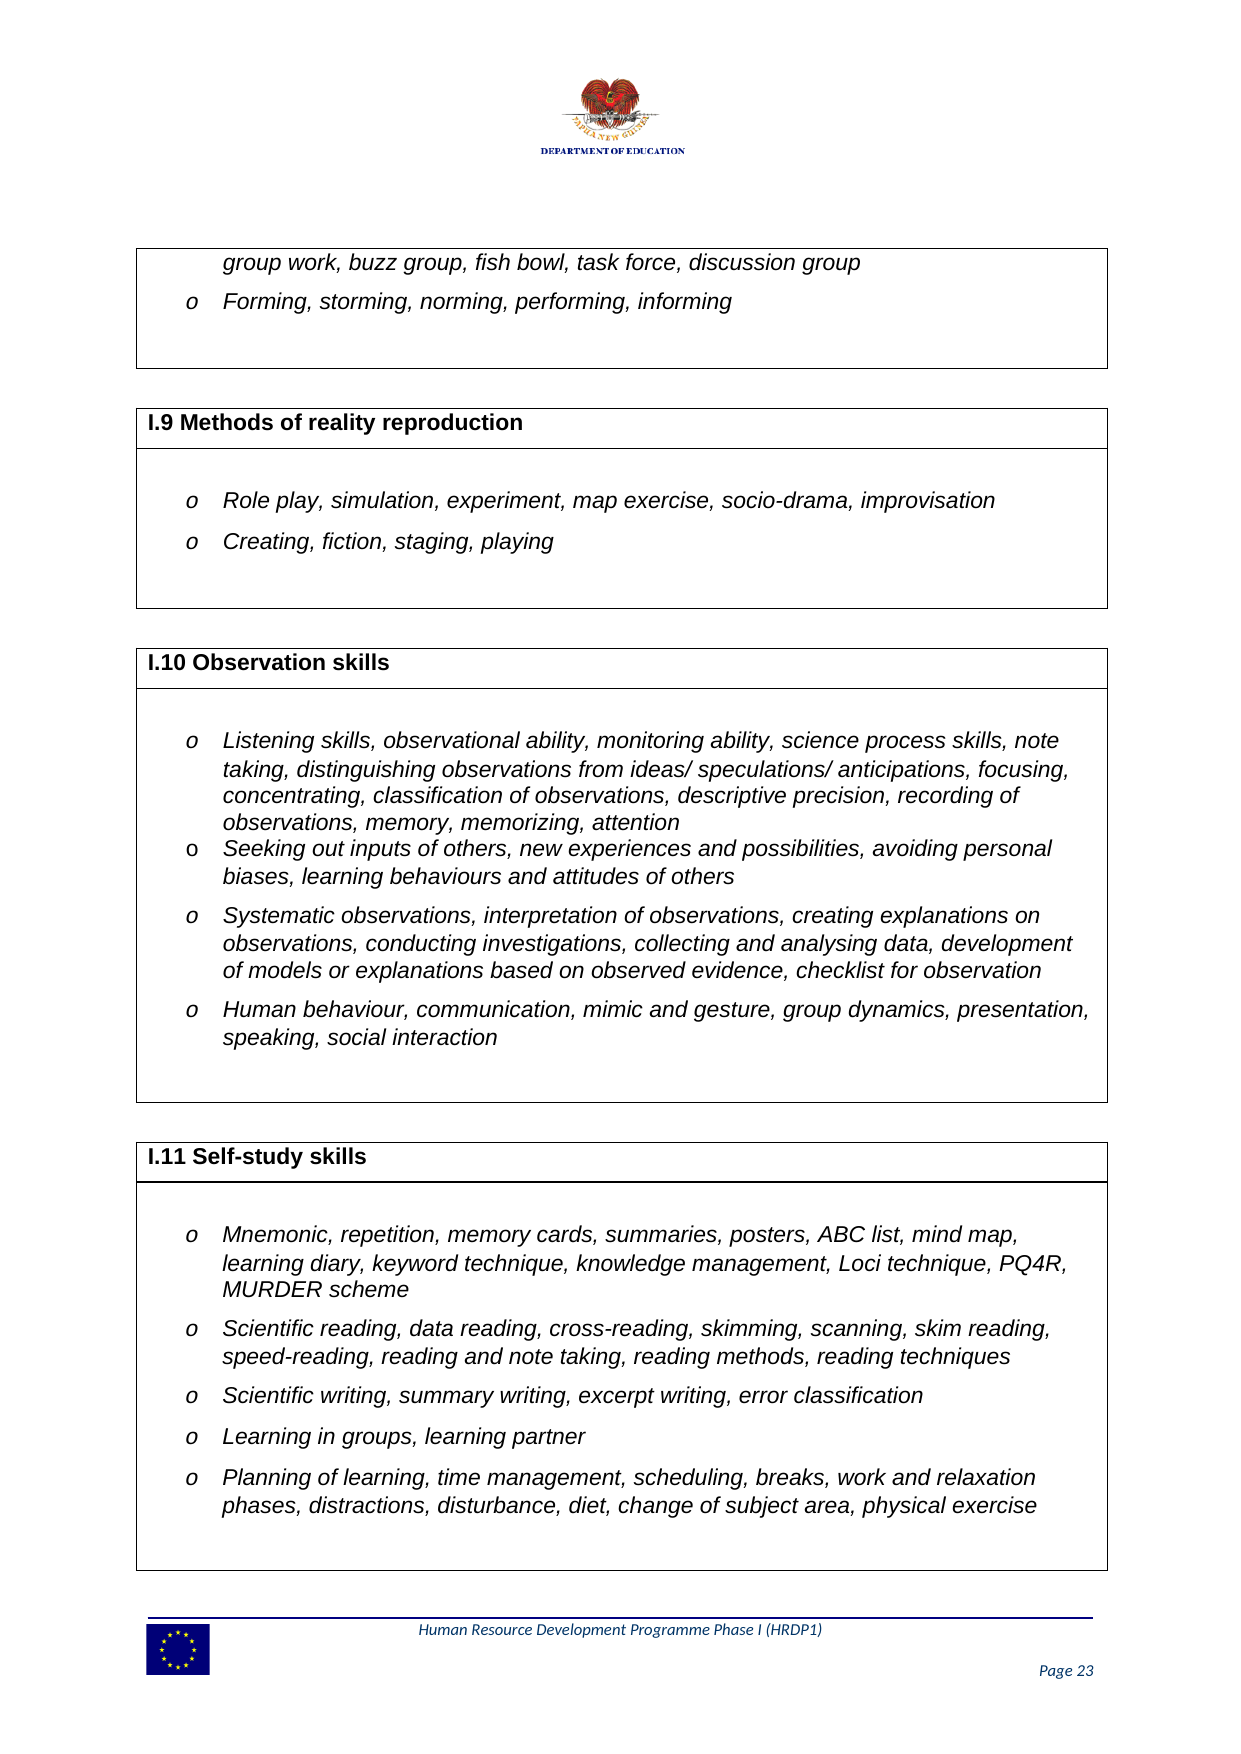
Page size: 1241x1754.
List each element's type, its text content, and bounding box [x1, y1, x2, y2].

table_cell Role play, simulation, experiment, map exercise, socio-drama, improvisation Creating, fiction, staging, playing [137, 449, 1107, 608]
table_header I.11 Self-study skills [137, 1143, 1107, 1181]
table_cell Listening skills, observational ability, monitoring ability, science process skills, note taking, distinguishing observations from ideas/ speculations/ anticipations, focusing, concentrating, classification of observations, descriptive precision, recording of observations, memory, memorizing, attention Seeking out inputs of others, new experiences and possibilities, avoiding personal biases, learning behaviours and attitudes of others Systematic observations, interpretation of observations, creating explanations on observations, conducting investigations, collecting and analysing data, development of models or explanations based on observed evidence, checklist for observation Human behaviour, communication, mimic and gesture, group dynamics, presentation, speaking, social interaction [137, 689, 1107, 1102]
table_header I.10 Observation skills [137, 649, 1107, 688]
table_header I.9 Methods of reality reproduction [137, 409, 1107, 447]
table_cell Mnemonic, repetition, memory cards, summaries, posters, ABC list, mind map, learning diary, keyword technique, knowledge management, Loci technique, PQ4R, MURDER scheme Scientific reading, data reading, cross-reading, skimming, scanning, skim reading, speed-reading, reading and note taking, reading methods, reading techniques Scientific writing, summary writing, excerpt writing, error classification Learning in groups, learning partner Planning of learning, time management, scheduling, breaks, work and relaxation phases, distractions, disturbance, diet, change of subject area, physical exercise [137, 1183, 1107, 1570]
picture [533, 75, 687, 155]
